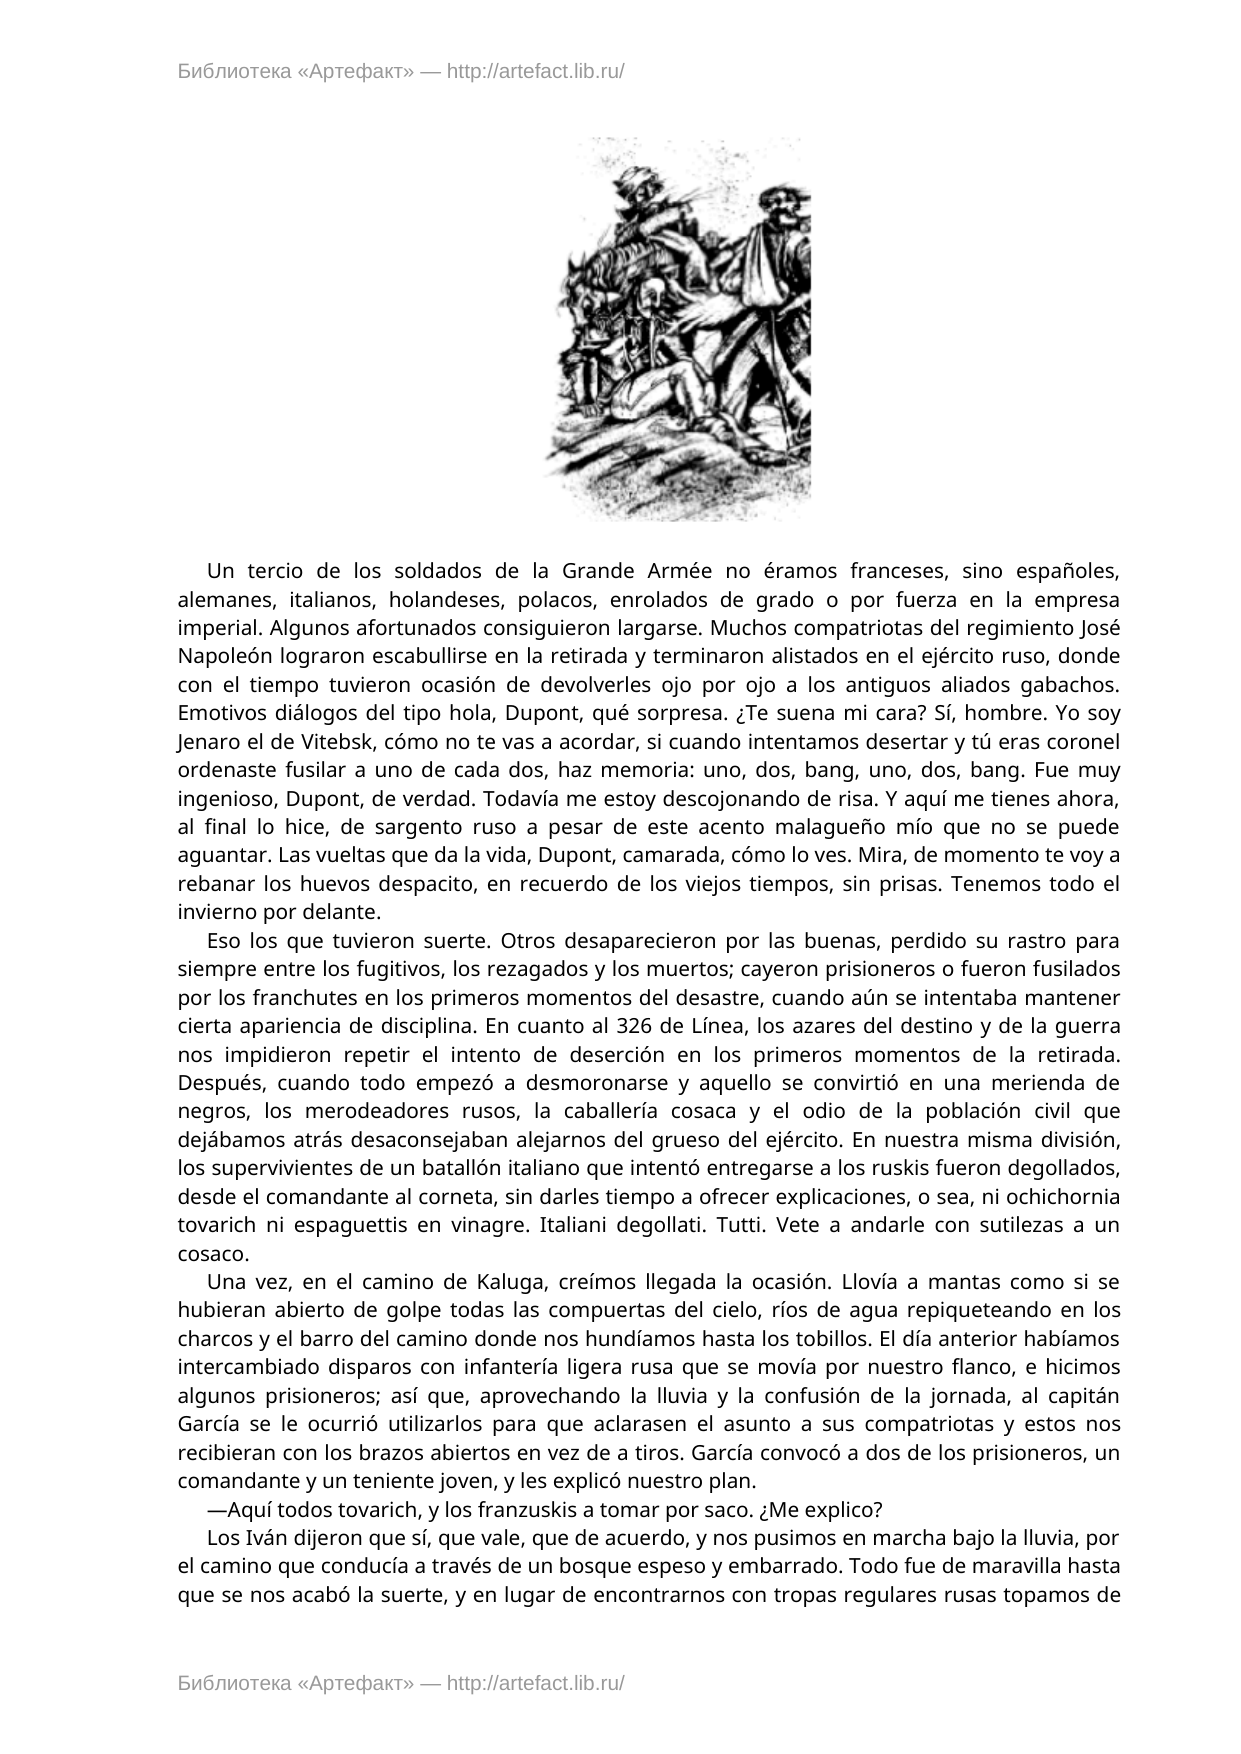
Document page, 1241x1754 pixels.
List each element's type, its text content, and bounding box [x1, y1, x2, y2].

text —Aquí todos tovarich, y los franzuskis a tomar por saco. ¿Me explico? [177, 1495, 1122, 1523]
text Un tercio de los soldados de la Grande Armée no éramos franceses, sino españoles, alemanes, italianos, holandeses, polacos, enrolados de grado o por fuerza en la empresa imperial. Algunos afortunados consiguieron largarse. Muchos compatriotas del regimiento José Napoleón lograron escabullirse en la retirada y terminaron alistados en el ejército ruso, donde con el tiempo tuvieron ocasión de devolverles ojo por ojo a los antiguos aliados gabachos. Emotivos diálogos del tipo hola, Dupont, qué sorpresa. ¿Te suena mi cara? Sí, hombre. Yo soy Jenaro el de Vitebsk, cómo no te vas a acordar, si cuando intentamos desertar y tú eras coronel ordenaste fusilar a uno de cada dos, haz memoria: uno, dos, bang, uno, dos, bang. Fue muy ingenioso, Dupont, de verdad. Todavía me estoy descojonando de risa. Y aquí me tienes ahora, al final lo hice, de sargento ruso a pesar de este acento malagueño mío que no se puede aguantar. Las vueltas que da la vida, Dupont, camarada, cómo lo ves. Mira, de momento te voy a rebanar los huevos despacito, en recuerdo de los viejos tiempos, sin prisas. Tenemos todo el invierno por delante. [177, 556, 1122, 926]
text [177, 1523, 1122, 1608]
text Una vez, en el camino de Kaluga, creímos llegada la ocasión. Llovía a mantas como si se hubieran abierto de golpe todas las compuertas del cielo, ríos de agua repiqueteando en los charcos y el barro del camino donde nos hundíamos hasta los tobillos. El día anterior habíamos intercambiado disparos con infantería ligera rusa que se movía por nuestro flanco, e hicimos algunos prisioneros; así que, aprovechando la lluvia y la confusión de la jornada, al capitán García se le ocurrió utilizarlos para que aclarasen el asunto a sus compatriotas y estos nos recibieran con los brazos abiertos en vez de a tiros. García convocó a dos de los prisioneros, un comandante y un teniente joven, y les explicó nuestro plan. [177, 1267, 1122, 1495]
picture [471, 118, 828, 528]
text Eso los que tuvieron suerte. Otros desaparecieron por las buenas, perdido su rastro para siempre entre los fugitivos, los rezagados y los muertos; cayeron prisioneros o fueron fusilados por los franchutes en los primeros momentos del desastre, cuando aún se intentaba mantener cierta apariencia de disciplina. En cuanto al 326 de Línea, los azares del destino y de la guerra nos impidieron repetir el intento de deserción en los primeros momentos de la retirada. Después, cuando todo empezó a desmoronarse y aquello se convirtió en una merienda de negros, los merodeadores rusos, la caballería cosaca y el odio de la población civil que dejábamos atrás desaconsejaban alejarnos del grueso del ejército. En nuestra misma división, los supervivientes de un batallón italiano que intentó entregarse a los ruskis fueron degollados, desde el comandante al corneta, sin darles tiempo a ofrecer explicaciones, o sea, ni ochichornia tovarich ni espaguettis en vinagre. Italiani degollati. Tutti. Vete a andarle con sutilezas a un cosaco. [177, 926, 1122, 1267]
